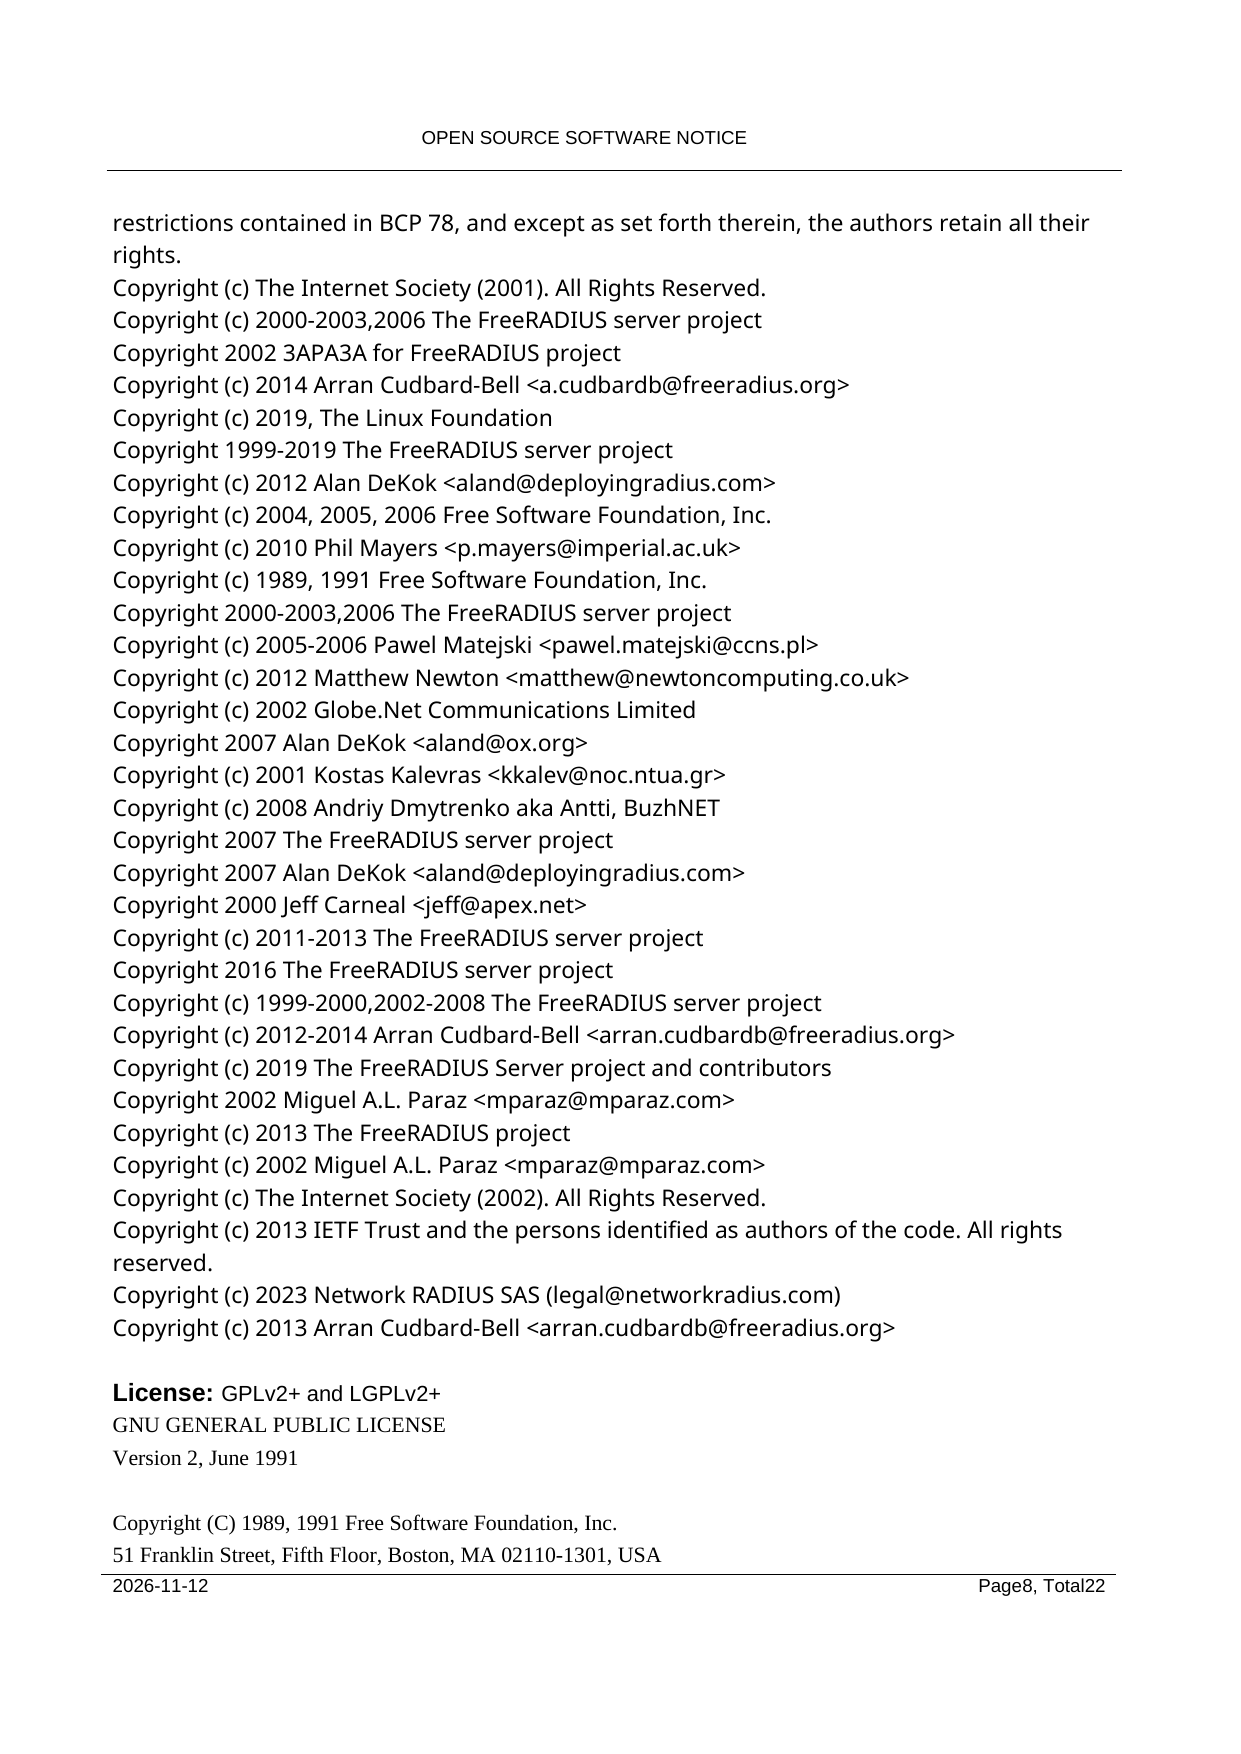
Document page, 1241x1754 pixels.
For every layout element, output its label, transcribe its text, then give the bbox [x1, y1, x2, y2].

text License: GPLv2+ and LGPLv2+ [112, 1376, 1128, 1409]
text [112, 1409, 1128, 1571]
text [112, 206, 1128, 1376]
